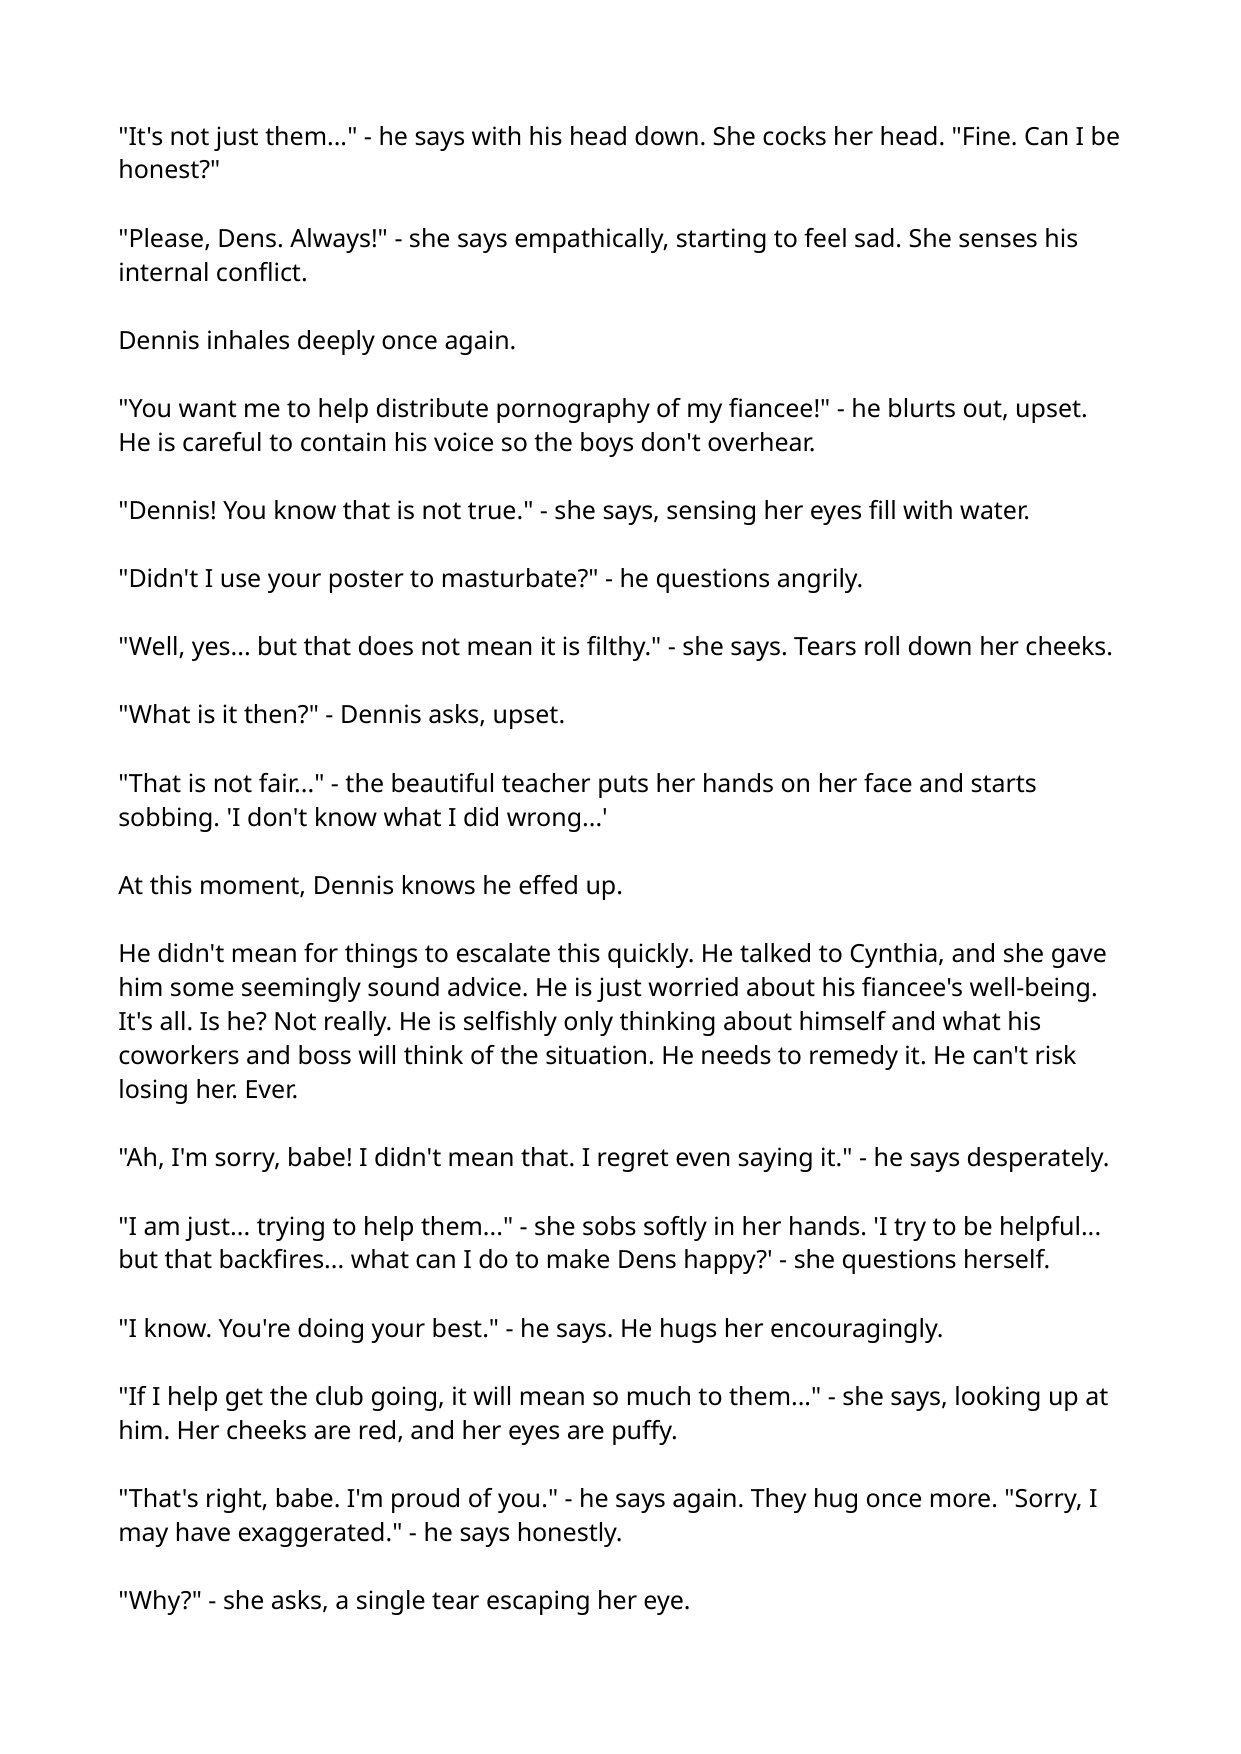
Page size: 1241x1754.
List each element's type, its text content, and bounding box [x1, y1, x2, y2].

text "You want me to help distribute pornography of my fiancee!" - he blurts out, upset. He is careful to contain his voice so the boys don't overhear. [118, 391, 1122, 459]
text Dennis inhales deeply once again. [118, 322, 1122, 357]
text "Well, yes... but that does not mean it is filthy." - she says. Tears roll down her cheeks. [118, 629, 1122, 663]
text "Dennis! You know that is not true." - she says, sensing her eyes fill with water. [118, 493, 1122, 527]
text "It's not just them..." - he says with his head down. She cocks her head. "Fine. Can I be honest?" [118, 118, 1122, 186]
text "Why?" - she asks, a single tear escaping her eye. [118, 1583, 1122, 1617]
text "Please, Dens. Always!" - she says empathically, starting to feel sad. She senses his internal conflict. [118, 220, 1122, 288]
text "That is not fair..." - the beautiful teacher puts her hands on her face and starts sobbing. 'I don't know what I did wrong...' [118, 765, 1122, 833]
text "If I help get the club going, it will mean so much to them..." - she says, looking up at him. Her cheeks are red, and her eyes are puffy. [118, 1378, 1122, 1447]
text "Didn't I use your poster to masturbate?" - he questions angrily. [118, 561, 1122, 595]
text "That's right, babe. I'm proud of you." - he says again. They hug once more. "Sorry, I may have exaggerated." - he says honestly. [118, 1481, 1122, 1549]
text He didn't mean for things to escalate this quickly. He talked to Cynthia, and she gave him some seemingly sound advice. He is just worried about his fiancee's well-being. It's all. Is he? Not really. He is selfishly only thinking about himself and what his coworkers and boss will think of the situation. He needs to remedy it. He can't risk losing her. Ever. [118, 936, 1122, 1106]
text "I know. You're doing your best." - he says. He hugs her encouragingly. [118, 1310, 1122, 1344]
text "What is it then?" - Dennis asks, upset. [118, 697, 1122, 731]
text "Ah, I'm sorry, babe! I didn't mean that. I regret even saying it." - he says desperately. [118, 1140, 1122, 1174]
text At this moment, Dennis knows he effed up. [118, 867, 1122, 902]
text "I am just... trying to help them..." - she sobs softly in her hands. 'I try to be helpful... but that backfires... what can I do to make Dens happy?' - she questions herself. [118, 1208, 1122, 1276]
